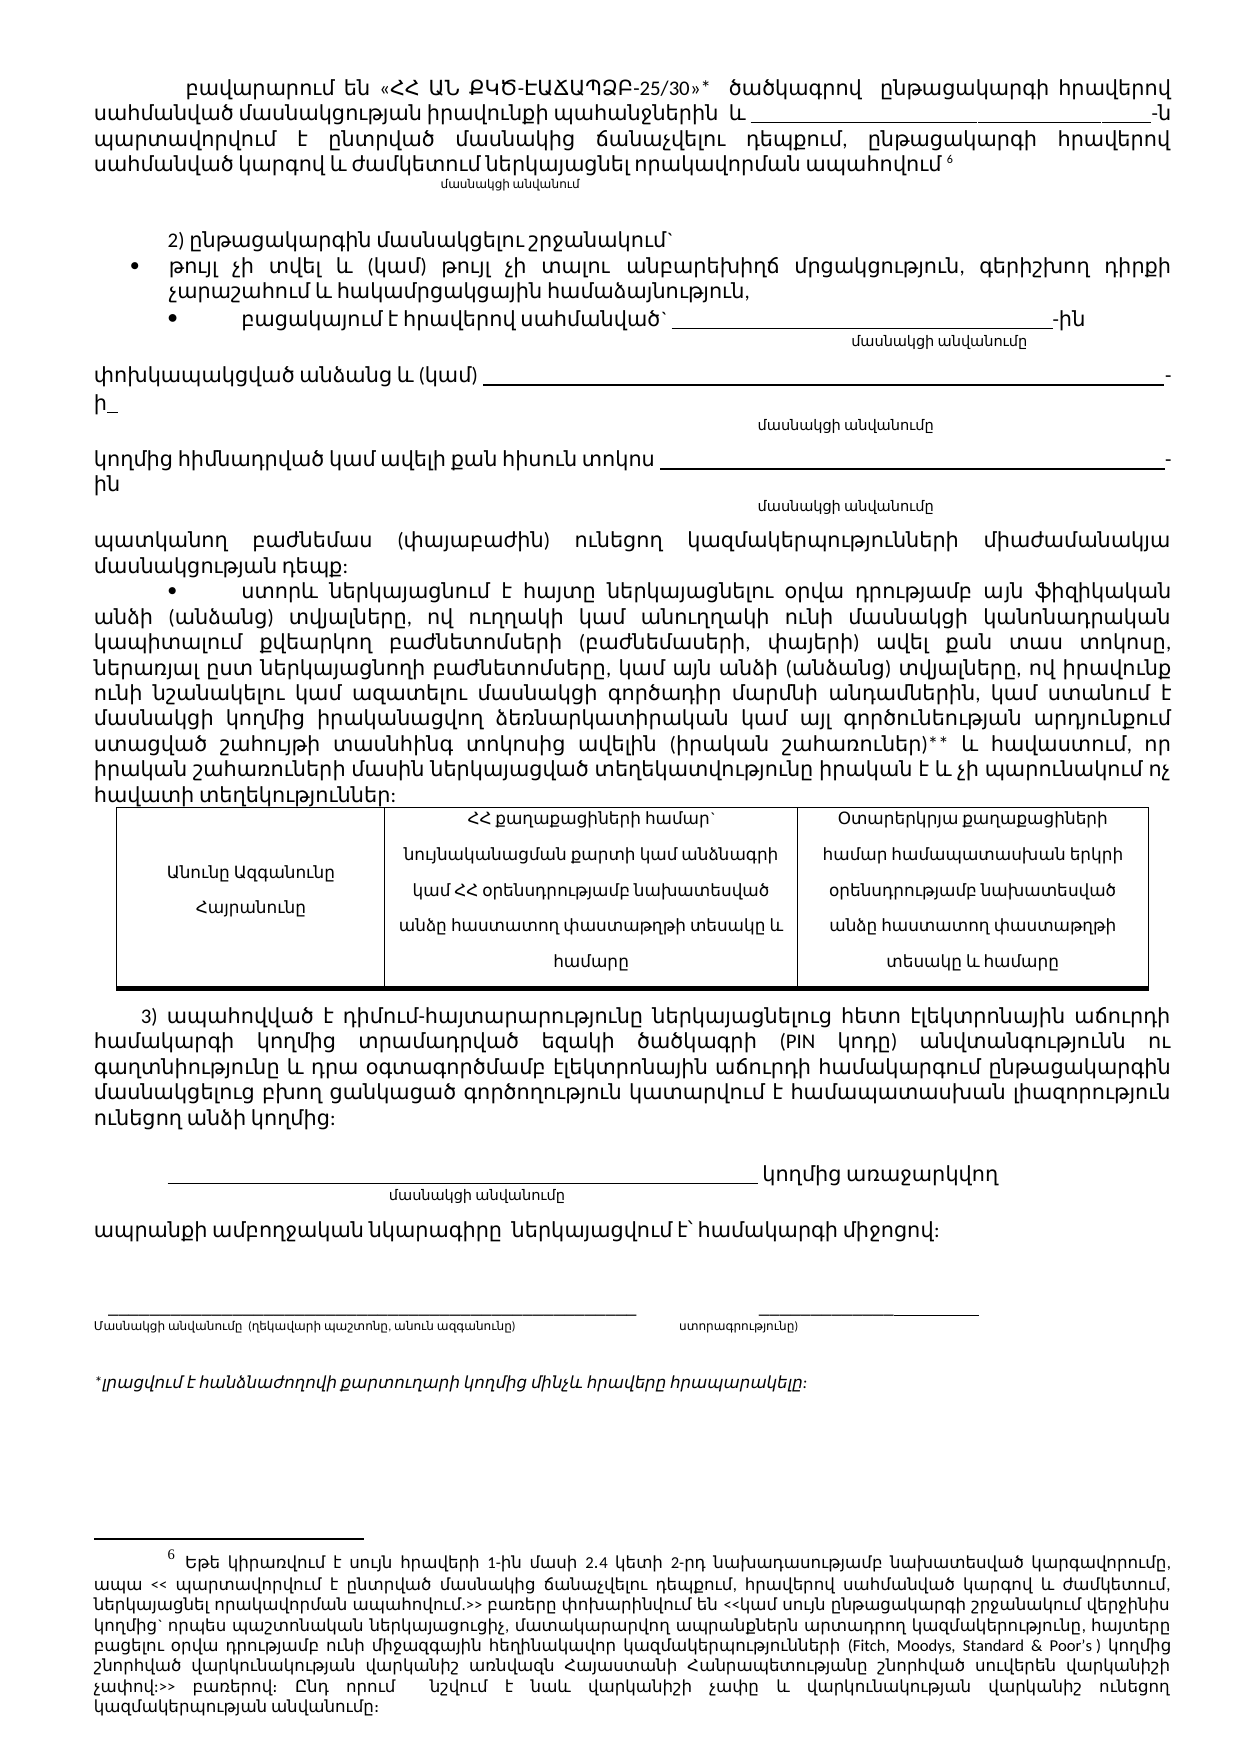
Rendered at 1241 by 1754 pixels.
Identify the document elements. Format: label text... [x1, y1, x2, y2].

table_header ՀՀ քաղաքացիների համար` նույնականացման քարտի կամ անձնագրի կամ ՀՀ օրենսդրությամբ նախատեսված անձը հաստատող փաստաթղթի տեսակը և համարը [385, 808, 797, 986]
text կողմից հիմնադրված կամ ավելի քան հիսուն տոկոս -ին [94, 446, 1171, 497]
text փոխկապակցված անձանց և (կամ) -ի [94, 362, 1171, 416]
text 2) ընթացակարգին մասնակցելու շրջանակում` [94, 227, 1171, 253]
text կողմից առաջարկվող [94, 1161, 1171, 1186]
table_header Օտարերկրյա քաղաքացիների համար համապատասխան երկրի օրենսդրությամբ նախատեսված անձը հաստատող փաստաթղթի տեսակը և համարը [798, 808, 1148, 986]
text մասնակցի անվանումը [94, 497, 1171, 528]
text մասնակցի անվանում [94, 177, 1171, 202]
table_header Անունը Ազգանունը Հայրանունը [117, 808, 384, 986]
list ստորև ներկայացնում է հայտը ներկայացնելու օրվա դրությամբ այն ֆիզիկական անձի (անձանց) տվյալները, ով ուղղակի կամ անուղղակի ունի մասնակցի կանոնադրական կապիտալում քվեարկող բաժնետոմսերի (բաժնեմասերի, փայերի) ավել քան տաս տոկոսը, ներառյալ ըստ ներկայացնողի բաժնետոմսերը, կամ այն անձի (անձանց) տվյալները, ով իրավունք ունի նշանակելու կամ ազատելու մասնակցի գործադիր մարմնի անդամներին, կամ ստանում է մասնակցի կողմից իրականացվող ձեռնարկատիրական կամ այլ գործունեության արդյունքում ստացված շահույթի տասնհինգ տոկոսից ավելին (իրական շահառուներ)** և հավաստում, որ իրական շահառուների մասին ներկայացված տեղեկատվությունը իրական է և չի պարունակում ոչ հավատի տեղեկություններ: [94, 578, 1171, 807]
text *լրացվում է հանձնաժողովի քարտուղարի կողմից մինչև հրավերը հրապարակելը: [94, 1373, 1171, 1393]
text ___________________________________________________ _____________ Մասնակցի անվանումը (ղեկավարի պաշտոնը, անուն ազգանունը) ստորագրությունը) [94, 1293, 1171, 1344]
text մասնակցի անվանումը [94, 332, 1171, 362]
text պատկանող բաժնեմաս (փայաբաժին) ունեցող կազմակերպությունների միաժամանակյա մասնակցության դեպք: [94, 528, 1171, 578]
text բավարարում են «ՀՀ ԱՆ ՔԿԾ-ԷԱՃԱՊՁԲ-25/30»* ծածկագրով ընթացակարգի հրավերով սահմանված մասնակցության իրավունքի պահանջներին և -ն պարտավորվում է ընտրված մասնակից ճանաչվելու դեպքում, ընթացակարգի հրավերով սահմանված կարգով և ժամկետում ներկայացնել որակավորման ապահովում [94, 75, 1171, 177]
text ապրանքի ամբողջական նկարագիրը ներկայացվում է՝ համակարգի միջոցով: [94, 1217, 1171, 1242]
list թույլ չի տվել և (կամ) թույլ չի տալու անբարեխիղճ մրցակցություն, գերիշխող դիրքի չարաշահում և հակամրցակցային համաձայնություն, [131, 253, 1171, 304]
text մասնակցի անվանումը [94, 1186, 1171, 1217]
text 3) ապահովված է դիմում-հայտարարությունը ներկայացնելուց հետո էլեկտրոնային աճուրդի համակարգի կողմից տրամադրված եզակի ծածկագրի (PIN կոդը) անվտանգությունն ու գաղտնիությունը և դրա օգտագործմամբ էլեկտրոնային աճուրդի համակարգում ընթացակարգին մասնակցելուց բխող ցանկացած գործողություն կատարվում է համապատասխան լիազորություն ունեցող անձի կողմից: [94, 1003, 1171, 1130]
list բացակայում է հրավերով սահմանված` -ին [94, 304, 1171, 332]
text մասնակցի անվանումը [94, 416, 1171, 446]
